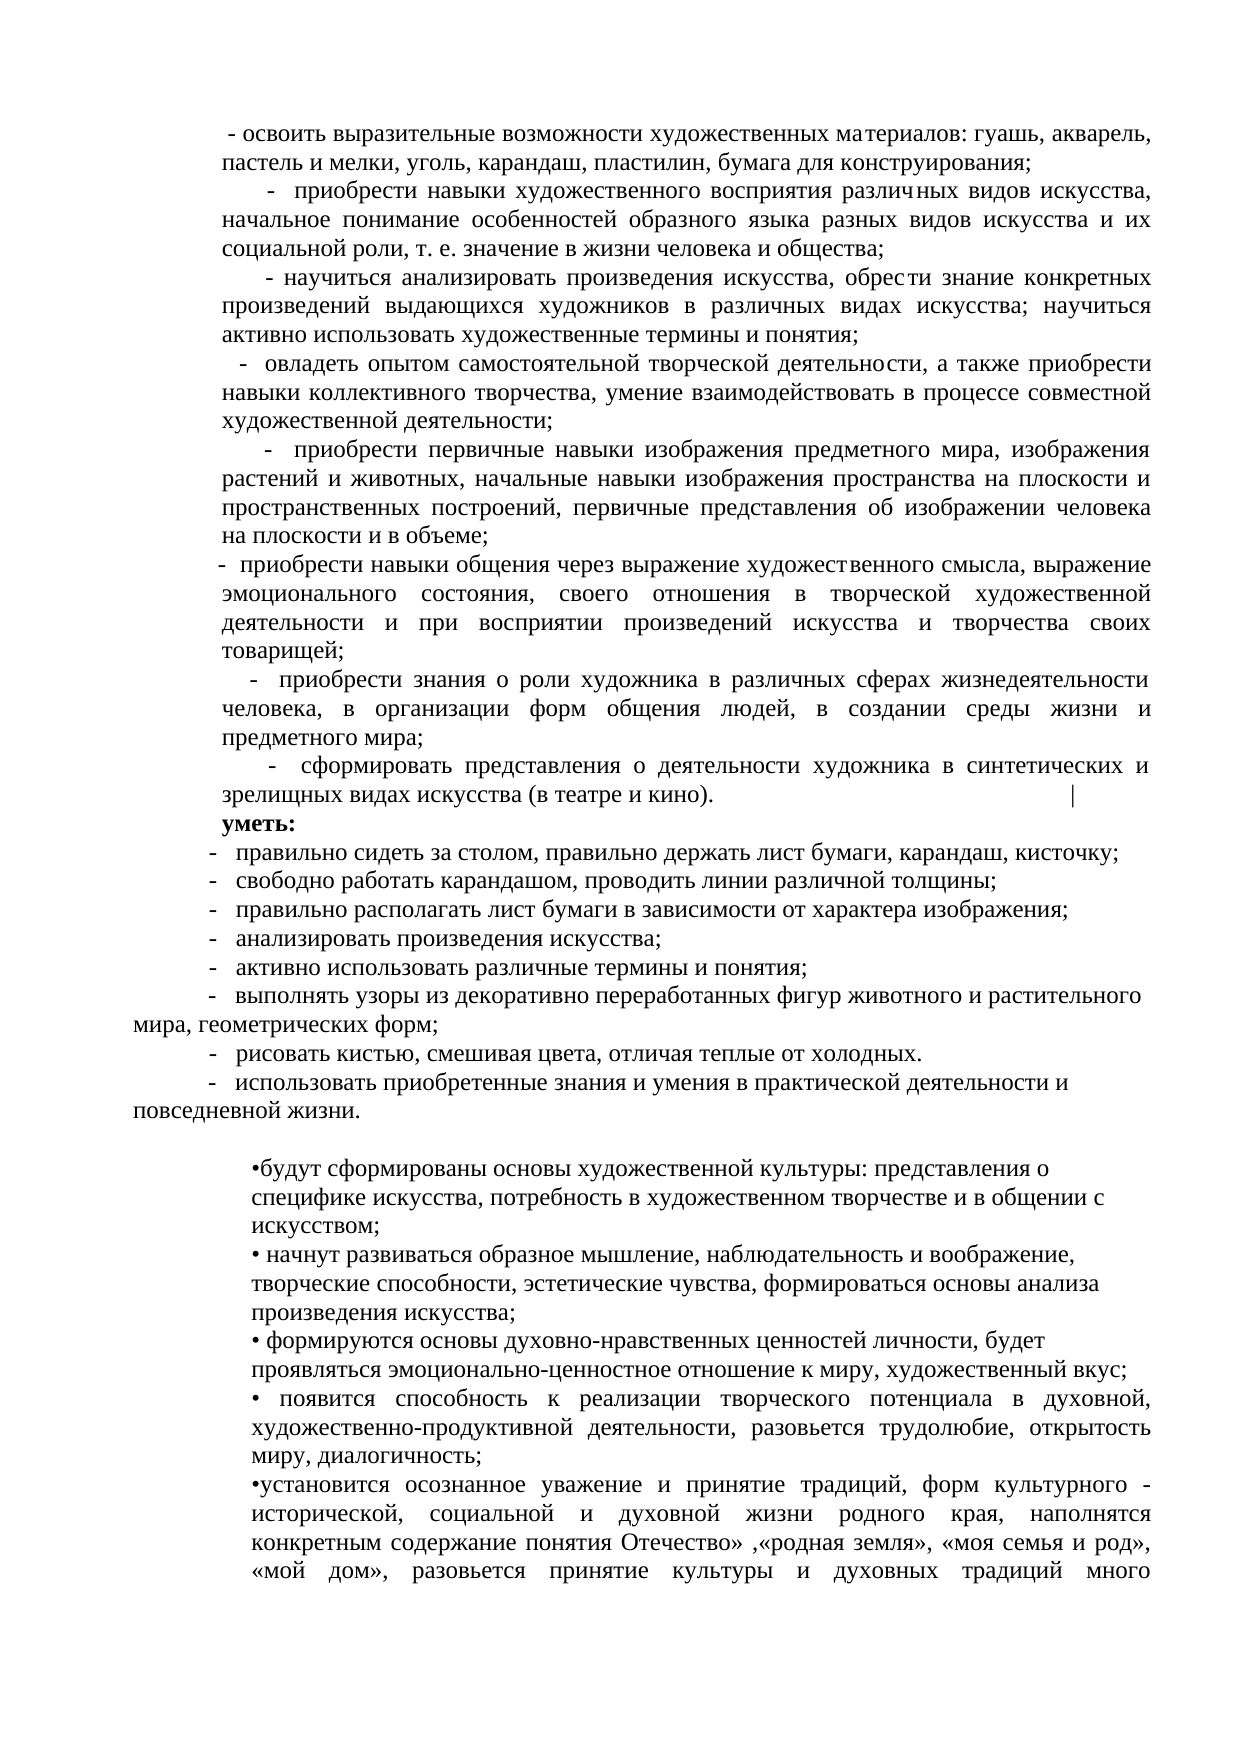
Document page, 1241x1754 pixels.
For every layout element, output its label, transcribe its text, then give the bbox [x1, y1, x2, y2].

text - приобрести знания о роли художника в различных сферах жизнедеятельности человека, в организации форм общения людей, в создании среды жизни и предметного мира; [133, 664, 1152, 751]
text - выполнять узоры из декоративно переработанных фигур животного и растительного мира, геометрических форм; [133, 981, 1152, 1038]
text - приобрести навыки общения через выражение художественного смысла, выражение эмоционального состояния, своего отношения в творческой художественной деятельности и при восприятии произведений искусства и творчества своих товарищей; [133, 549, 1152, 664]
text - правильно располагать лист бумаги в зависимости от характера изображения; [177, 894, 1152, 923]
text - овладеть опытом самостоятельной творческой деятельности, а также приобрести навыки коллективного творчества, умение взаимодействовать в процессе совместной художественной деятельности; [133, 348, 1152, 434]
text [251, 1469, 1152, 1584]
text • начнут развиваться образное мышление, наблюдательность и воображение, творческие способности, эстетические чувства, формироваться основы анализа произведения искусства; [251, 1239, 1152, 1326]
text - анализировать произведения искусства; [177, 923, 1152, 952]
text - освоить выразительные возможности художественных материалов: гуашь, акварель, пастель и мелки, уголь, карандаш, пластилин, бумага для конструирования; [133, 118, 1152, 176]
text - рисовать кистью, смешивая цвета, отличая теплые от холодных. [177, 1038, 1152, 1067]
text - приобрести первичные навыки изображения предметного мира, изображения растений и животных, начальные навыки изображения пространства на плоскости и пространственных построений, первичные представления об изображении человека на плоскости и в объеме; [133, 434, 1152, 549]
text • формируются основы духовно-нравственных ценностей личности, будет проявляться эмоционально-ценностное отношение к миру, художественный вкус; [251, 1326, 1152, 1383]
text уметь: [133, 808, 1152, 837]
text - свободно работать карандашом, проводить линии различной толщины; [177, 866, 1152, 894]
text - приобрести навыки художественного восприятия различных видов искусства, начальное понимание особенностей образного языка разных видов искусства и их социальной роли, т. е. значение в жизни человека и общества; [133, 176, 1152, 262]
text •будут сформированы основы художественной культуры: представления о специфике искусства, потребность в художественном творчестве и в общении с искусством; [251, 1153, 1152, 1239]
text - использовать приобретенные знания и умения в практической деятельности и повседневной жизни. [133, 1067, 1152, 1124]
text - активно использовать различные термины и понятия; [177, 952, 1152, 981]
text - сформировать представления о деятельности художника в синтетических и зрелищных видах искусства (в театре и кино). | [133, 751, 1152, 808]
text - научиться анализировать произведения искусства, обрести знание конкретных произведений выдающихся художников в различных видах искусства; научиться активно использовать художественные термины и понятия; [133, 262, 1152, 348]
text - правильно сидеть за столом, правильно держать лист бумаги, карандаш, кисточку; [177, 837, 1152, 866]
text • появится способность к реализации творческого потенциала в духовной, художественно-продуктивной деятельности, разовьется трудолюбие, открытость миру, диалогичность; [251, 1383, 1152, 1469]
